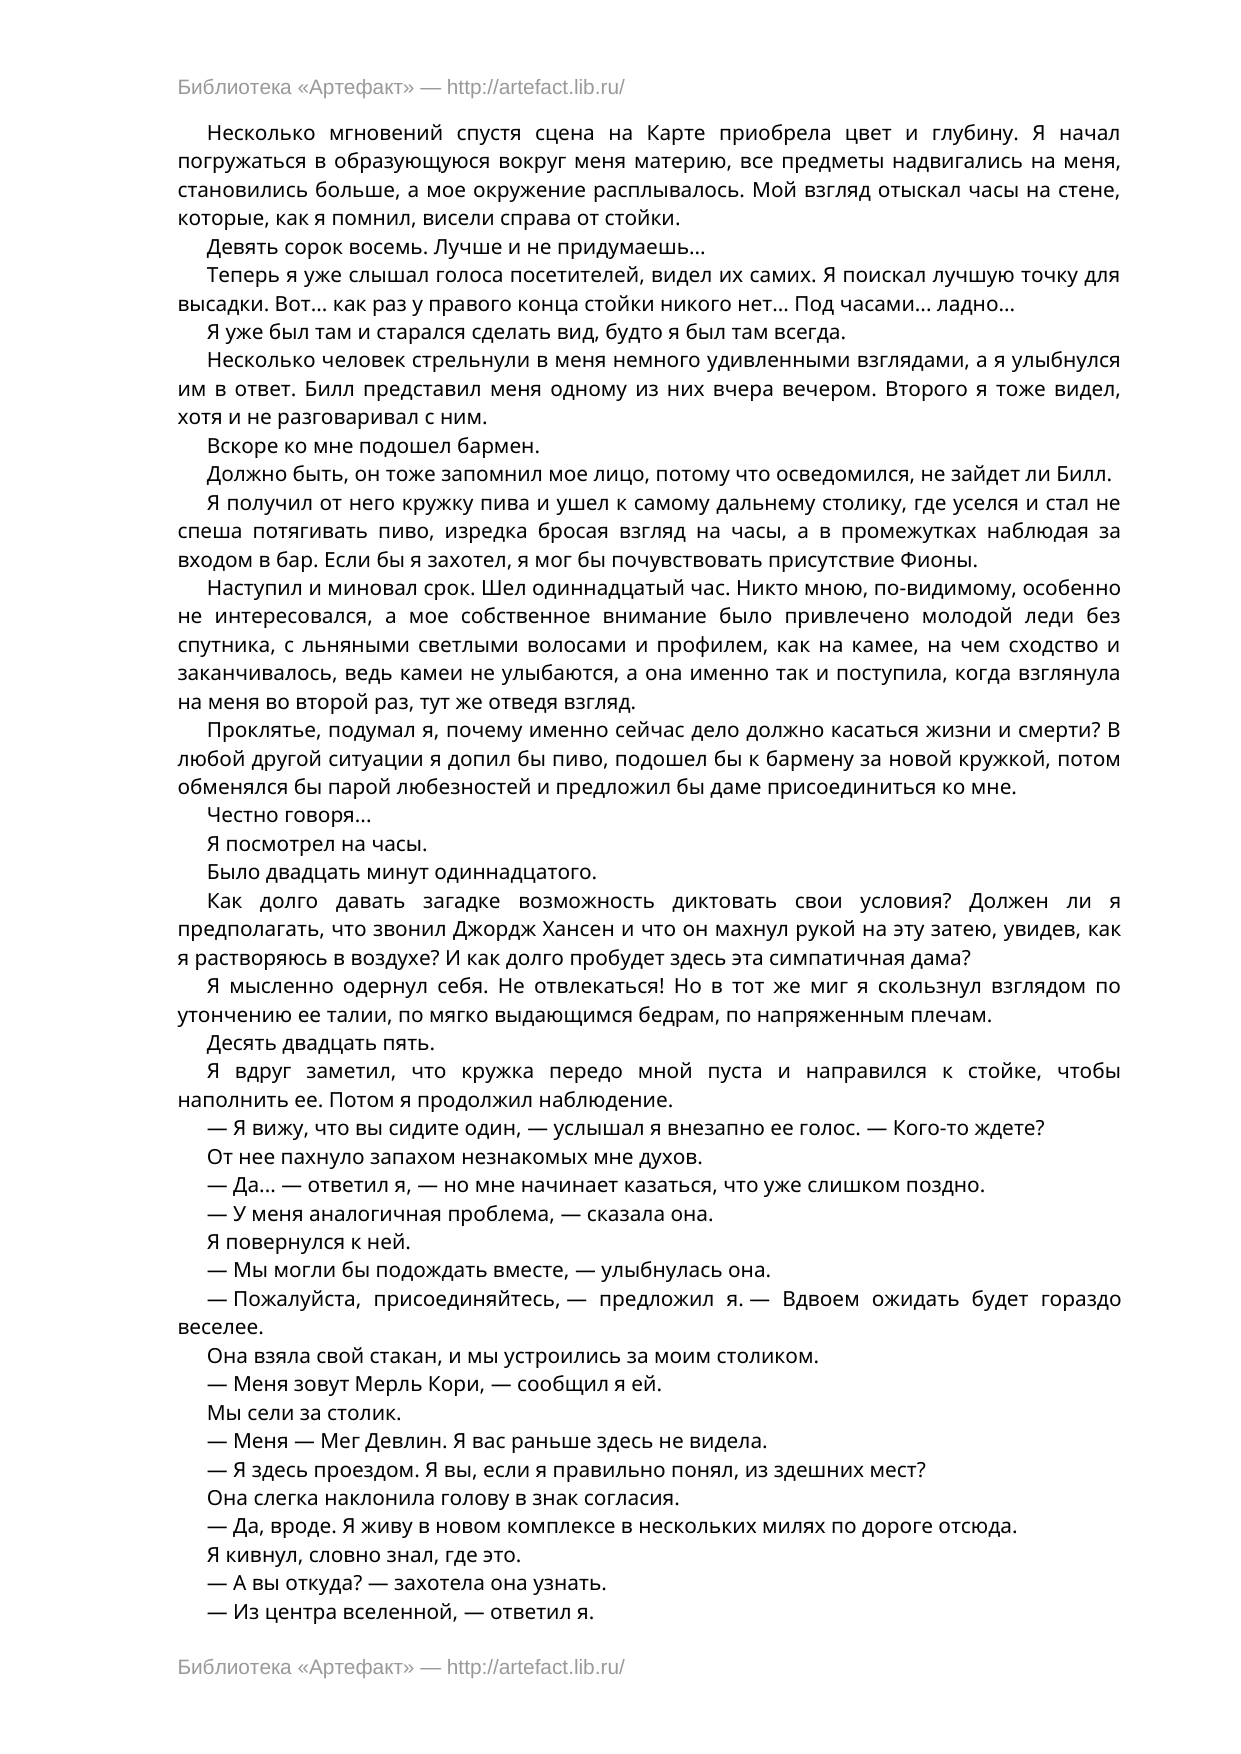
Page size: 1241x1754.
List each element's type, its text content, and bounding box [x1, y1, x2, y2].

text Теперь я уже слышал голоса посетителей, видел их самих. Я поискал лучшую точку для высадки. Вот... как раз у правого конца стойки никого нет... Под часами... ладно... [177, 260, 1122, 317]
text Вскоре ко мне подошел бармен. [177, 431, 1122, 459]
text Мы сели за столик. [177, 1398, 1122, 1426]
text Десять двадцать пять. [177, 1028, 1122, 1057]
text Проклятье, подумал я, почему именно сейчас дело должно касаться жизни и смерти? В любой другой ситуации я допил бы пиво, подошел бы к бармену за новой кружкой, потом обменялся бы парой любезностей и предложил бы даме присоединиться ко мне. [177, 715, 1122, 801]
text Она слегка наклонила голову в знак согласия. [177, 1483, 1122, 1512]
text Несколько человек стрельнули в меня немного удивленными взглядами, а я улыбнулся им в ответ. Билл представил меня одному из них вчера вечером. Второго я тоже видел, хотя и не разговаривал с ним. [177, 346, 1122, 431]
text — Мы могли бы подождать вместе, — улыбнулась она. [177, 1256, 1122, 1284]
text — У меня аналогичная проблема, — сказала она. [177, 1199, 1122, 1227]
text Наступил и миновал срок. Шел одиннадцатый час. Никто мною, по-видимому, особенно не интересовался, а мое собственное внимание было привлечено молодой леди без спутника, с льняными светлыми волосами и профилем, как на камее, на чем сходство и заканчивалось, ведь камеи не улыбаются, а она именно так и поступила, когда взглянула на меня во второй раз, тут же отведя взгляд. [177, 573, 1122, 715]
text Должно быть, он тоже запомнил мое лицо, потому что осведомился, не зайдет ли Билл. [177, 459, 1122, 488]
text Я посмотрел на часы. [177, 829, 1122, 857]
text Было двадцать минут одиннадцатого. [177, 857, 1122, 886]
text Я вдруг заметил, что кружка передо мной пуста и направился к стойке, чтобы наполнить ее. Потом я продолжил наблюдение. [177, 1057, 1122, 1113]
text — Я здесь проездом. Я вы, если я правильно понял, из здешних мест? [177, 1455, 1122, 1483]
text Я повернулся к ней. [177, 1227, 1122, 1256]
text Несколько мгновений спустя сцена на Карте приобрела цвет и глубину. Я начал погружаться в образующуюся вокруг меня материю, все предметы надвигались на меня, становились больше, а мое окружение расплывалось. Мой взгляд отыскал часы на стене, которые, как я помнил, висели справа от стойки. [177, 118, 1122, 232]
text Я получил от него кружку пива и ушел к самому дальнему столику, где уселся и стал не спеша потягивать пиво, изредка бросая взгляд на часы, а в промежутках наблюдая за входом в бар. Если бы я захотел, я мог бы почувствовать присутствие Фионы. [177, 488, 1122, 573]
text — Меня — Мег Девлин. Я вас раньше здесь не видела. [177, 1426, 1122, 1455]
text — Да... — ответил я, — но мне начинает казаться, что уже слишком поздно. [177, 1170, 1122, 1199]
text — Я вижу, что вы сидите один, — услышал я внезапно ее голос. — Кого-то ждете? [177, 1113, 1122, 1142]
text От нее пахнуло запахом незнакомых мне духов. [177, 1142, 1122, 1170]
text — Меня зовут Мерль Кори, — сообщил я ей. [177, 1369, 1122, 1398]
text Девять сорок восемь. Лучше и не придумаешь... [177, 232, 1122, 260]
text — Да, вроде. Я живу в новом комплексе в нескольких милях по дороге отсюда. [177, 1512, 1122, 1540]
text — Из центра вселенной, — ответил я. [177, 1597, 1122, 1625]
text Она взяла свой стакан, и мы устроились за моим столиком. [177, 1341, 1122, 1369]
text Честно говоря... [177, 801, 1122, 829]
text Я мысленно одернул себя. Не отвлекаться! Но в тот же миг я скользнул взглядом по утончению ее талии, по мягко выдающимся бедрам, по напряженным плечам. [177, 971, 1122, 1028]
text — Пожалуйста, присоединяйтесь, — предложил я. — Вдвоем ожидать будет гораздо веселее. [177, 1284, 1122, 1341]
text — А вы откуда? — захотела она узнать. [177, 1568, 1122, 1597]
text Я уже был там и старался сделать вид, будто я был там всегда. [177, 317, 1122, 346]
text Я кивнул, словно знал, где это. [177, 1540, 1122, 1568]
text Как долго давать загадке возможность диктовать свои условия? Должен ли я предполагать, что звонил Джордж Хансен и что он махнул рукой на эту затею, увидев, как я растворяюсь в воздухе? И как долго пробудет здесь эта симпатичная дама? [177, 886, 1122, 971]
